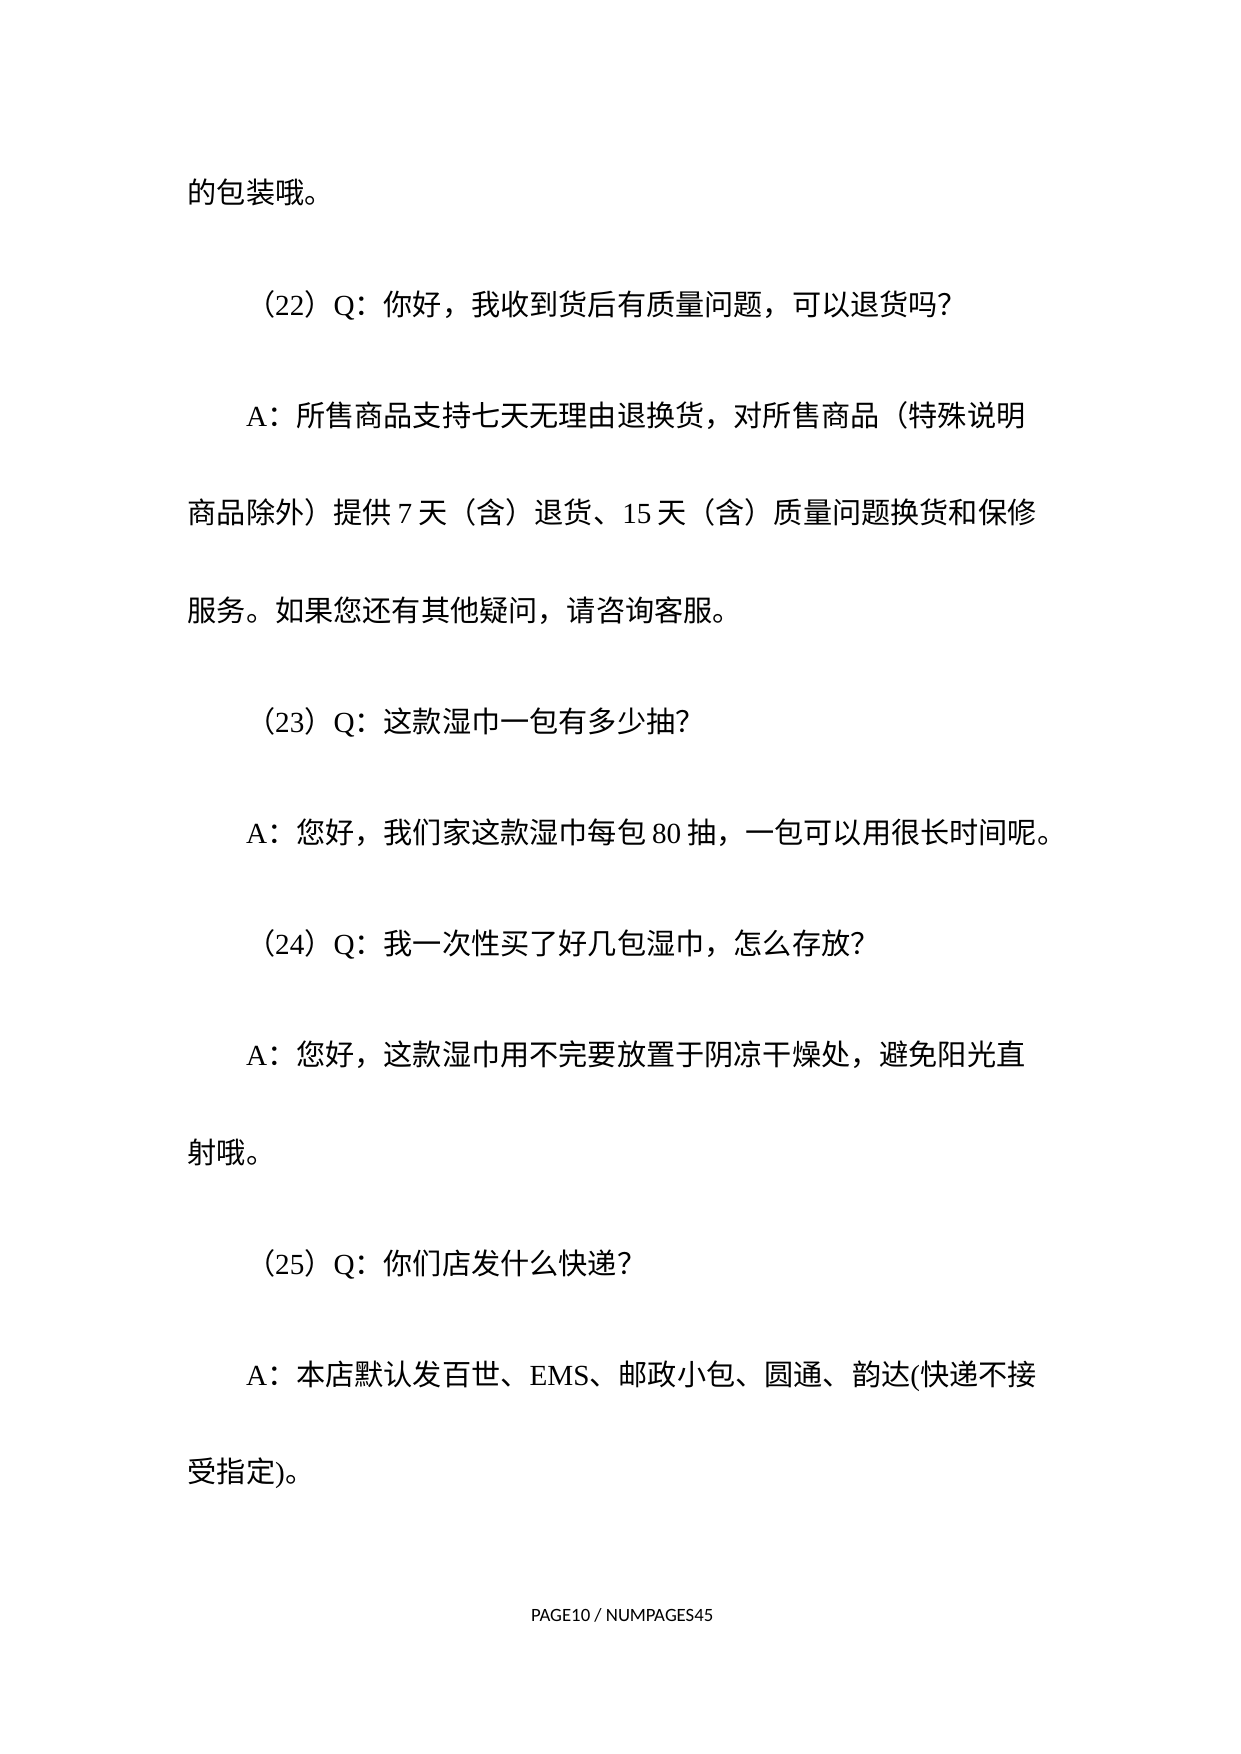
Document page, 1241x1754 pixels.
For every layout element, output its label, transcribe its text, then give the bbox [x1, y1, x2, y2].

text （22）Q：你好，我收到货后有质量问题，可以退货吗？ [187, 270, 1053, 335]
text A：本店默认发百世、EMS、邮政小包、圆通、韵达(快递不接受指定)。 [187, 1340, 1053, 1503]
text （23）Q：这款湿巾一包有多少抽？ [187, 687, 1053, 752]
text A：您好，我们家这款湿巾每包80抽，一包可以用很长时间呢。 [187, 798, 1053, 863]
text A：所售商品支持七天无理由退换货，对所售商品（特殊说明商品除外）提供7天（含）退货、15天（含）质量问题换货和保修服务。如果您还有其他疑问，请咨询客服。 [187, 381, 1053, 641]
text （24）Q：我一次性买了好几包湿巾，怎么存放？ [187, 909, 1053, 974]
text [187, 158, 1053, 223]
text A：您好，这款湿巾用不完要放置于阴凉干燥处，避免阳光直射哦。 [187, 1020, 1053, 1183]
text （25）Q：你们店发什么快递？ [187, 1229, 1053, 1294]
